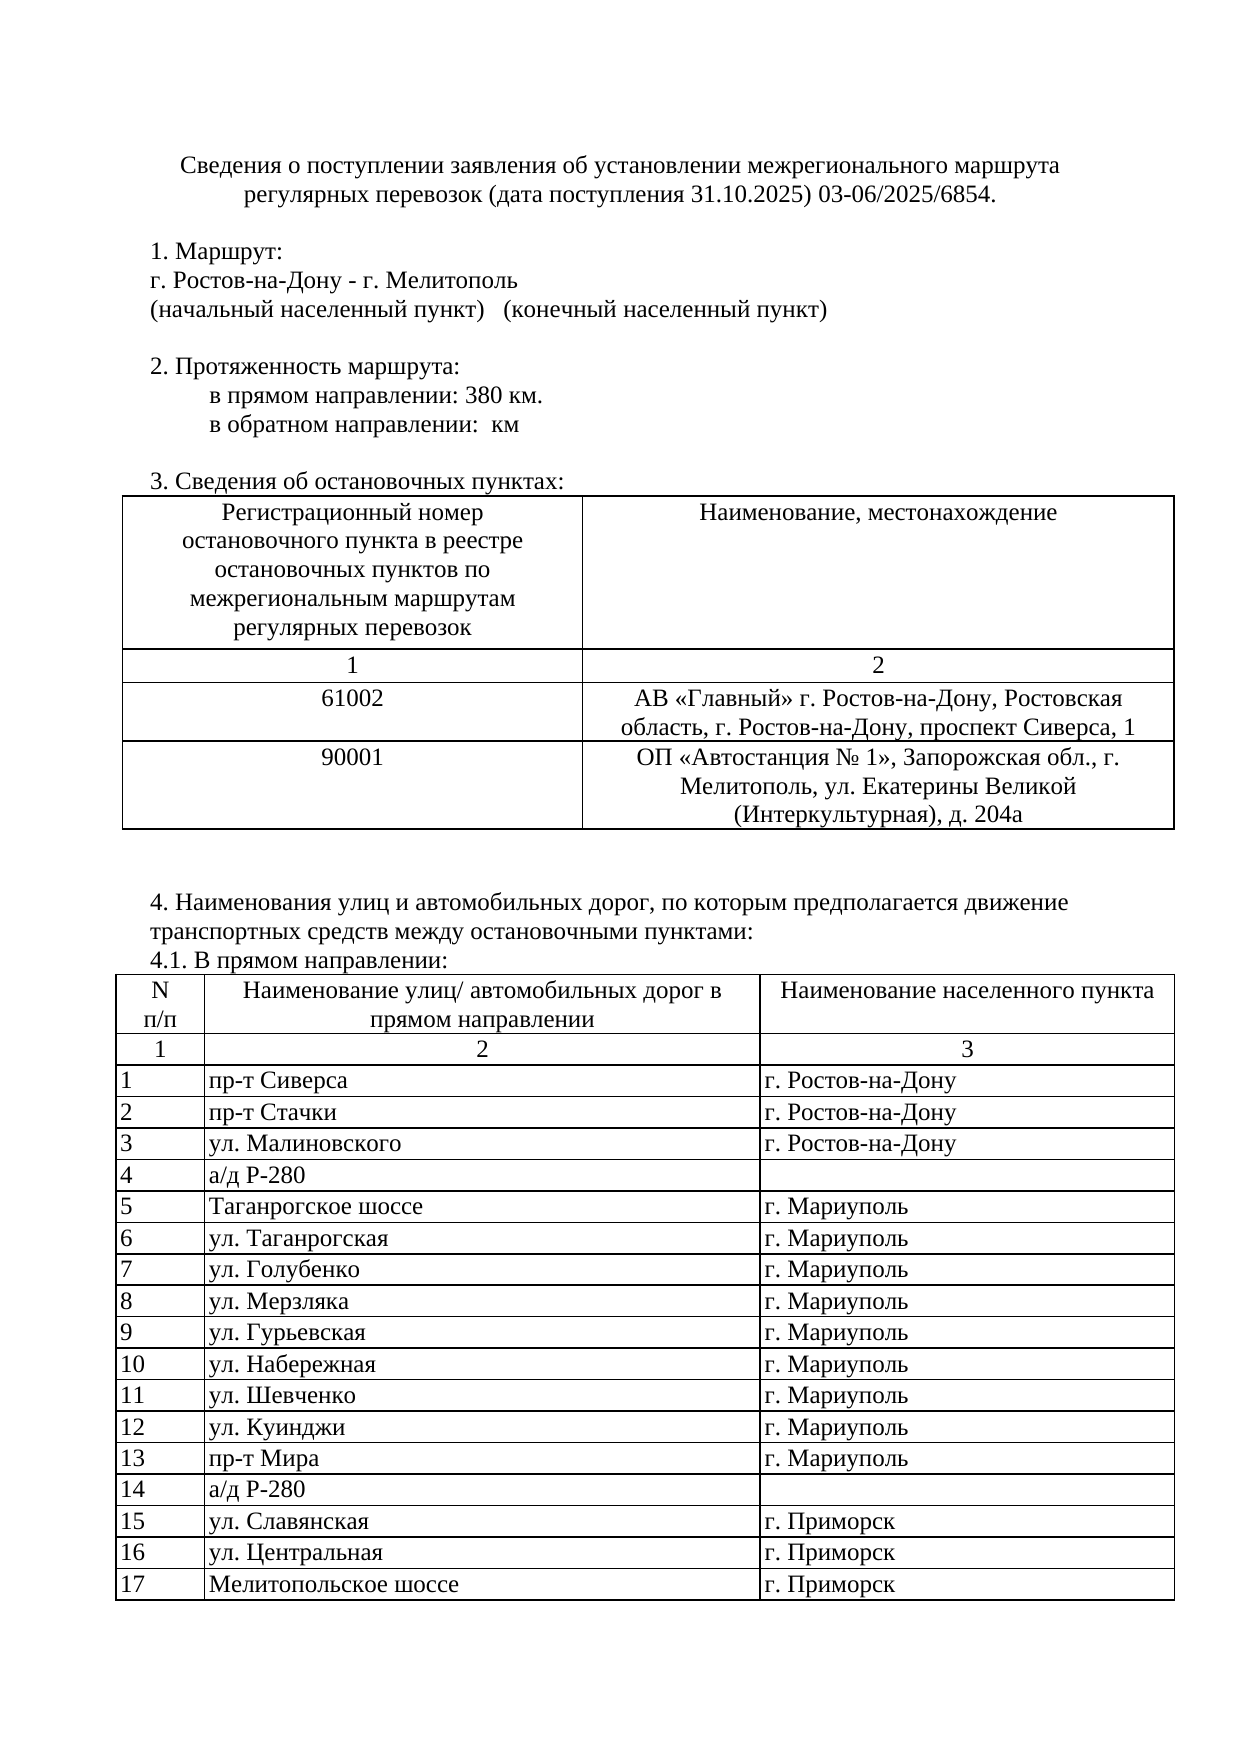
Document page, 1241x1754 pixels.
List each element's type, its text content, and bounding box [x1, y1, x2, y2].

table_cell 14 [117, 1475, 204, 1504]
table_cell ул. Мерзляка [205, 1286, 759, 1316]
table_cell ул. Куинджи [205, 1412, 759, 1442]
text (начальный населенный пункт) (конечный населенный пункт) [150, 294, 1090, 322]
table_header Наименование улиц/ автомобильных дорог в прямом направлении [205, 975, 759, 1033]
table_cell а/д Р-280 [205, 1160, 759, 1190]
table_cell 8 [117, 1286, 204, 1316]
table_header Регистрационный номер остановочного пункта в реестре остановочных пунктов по межрегиональным маршрутам регулярных перевозок [123, 497, 582, 648]
table_cell 7 [117, 1255, 204, 1284]
text 4.1. В прямом направлении: [150, 945, 1090, 973]
table_cell г. Мариуполь [761, 1443, 1174, 1473]
table_cell г. Приморск [761, 1506, 1174, 1536]
table_cell г. Мариуполь [761, 1380, 1174, 1410]
table_cell 1 [117, 1034, 204, 1064]
table_cell ОП «Автостанция № 1», Запорожская обл., г. Мелитополь, ул. Екатерины Великой (Интеркультурная), д. 204а [583, 742, 1173, 828]
table_cell пр-т Стачки [205, 1097, 759, 1127]
table_cell АВ «Главный» г. Ростов-на-Дону, Ростовская область, г. Ростов-на-Дону, проспект Сиверса, 1 [583, 683, 1173, 740]
table_cell г. Мариуполь [761, 1223, 1174, 1253]
table_cell Таганрогское шоссе [205, 1192, 759, 1221]
table_cell 3 [761, 1034, 1174, 1064]
table_cell 11 [117, 1380, 204, 1410]
table_cell г. Приморск [761, 1569, 1174, 1599]
text 2. Протяженность маршрута: [150, 351, 1090, 380]
table_cell г. Мариуполь [761, 1286, 1174, 1316]
table_cell Мелитопольское шоссе [205, 1569, 759, 1599]
table_cell 10 [117, 1349, 204, 1379]
table_cell 1 [123, 650, 582, 681]
table_cell г. Мариуполь [761, 1192, 1174, 1221]
table_cell ул. Центральная [205, 1538, 759, 1567]
table_cell [761, 1160, 1174, 1190]
text в обратном направлении: км [150, 409, 1090, 437]
table_cell ул. Набережная [205, 1349, 759, 1379]
table_cell 61002 [123, 683, 582, 740]
table_cell г. Мариуполь [761, 1412, 1174, 1442]
table_cell 2 [583, 650, 1173, 681]
table_cell 13 [117, 1443, 204, 1473]
table_cell г. Ростов-на-Дону [761, 1066, 1174, 1096]
table_cell ул. Голубенко [205, 1255, 759, 1284]
text г. Ростов-на-Дону - г. Мелитополь [150, 265, 1090, 294]
table_cell 16 [117, 1538, 204, 1567]
table_cell г. Мариуполь [761, 1255, 1174, 1284]
table_cell г. Ростов-на-Дону [761, 1097, 1174, 1127]
table_cell ул. Славянская [205, 1506, 759, 1536]
table_cell ул. Шевченко [205, 1380, 759, 1410]
table_cell 17 [117, 1569, 204, 1599]
table_cell 5 [117, 1192, 204, 1221]
table_cell пр-т Сиверса [205, 1066, 759, 1096]
table_header Наименование населенного пункта [761, 975, 1174, 1033]
table_cell пр-т Мира [205, 1443, 759, 1473]
table_cell 90001 [123, 742, 582, 828]
text Сведения о поступлении заявления об установлении межрегионального маршрута регулярных перевозок (дата поступления 31.10.2025) 03-06/2025/6854. [150, 150, 1090, 207]
table_header N п/п [117, 975, 204, 1033]
table_cell 12 [117, 1412, 204, 1442]
table_cell 3 [117, 1129, 204, 1158]
table_cell г. Мариуполь [761, 1349, 1174, 1379]
table_cell 9 [117, 1317, 204, 1347]
table_cell 15 [117, 1506, 204, 1536]
table_cell г. Приморск [761, 1538, 1174, 1567]
table_cell 4 [117, 1160, 204, 1190]
table_cell 6 [117, 1223, 204, 1253]
table_cell г. Мариуполь [761, 1317, 1174, 1347]
text в прямом направлении: 380 км. [150, 380, 1090, 409]
text 4. Наименования улиц и автомобильных дорог, по которым предполагается движение транспортных средств между остановочными пунктами: [150, 887, 1090, 945]
table_cell [761, 1475, 1174, 1504]
table_cell ул. Гурьевская [205, 1317, 759, 1347]
text 1. Маршрут: [150, 236, 1090, 265]
table_cell ул. Малиновского [205, 1129, 759, 1158]
table_cell г. Ростов-на-Дону [761, 1129, 1174, 1158]
table_cell 2 [205, 1034, 759, 1064]
text 3. Сведения об остановочных пунктах: [150, 466, 1090, 495]
table_cell 1 [117, 1066, 204, 1096]
table_cell а/д Р-280 [205, 1475, 759, 1504]
table_header Наименование, местонахождение [583, 497, 1173, 648]
table_cell ул. Таганрогская [205, 1223, 759, 1253]
table_cell 2 [117, 1097, 204, 1127]
